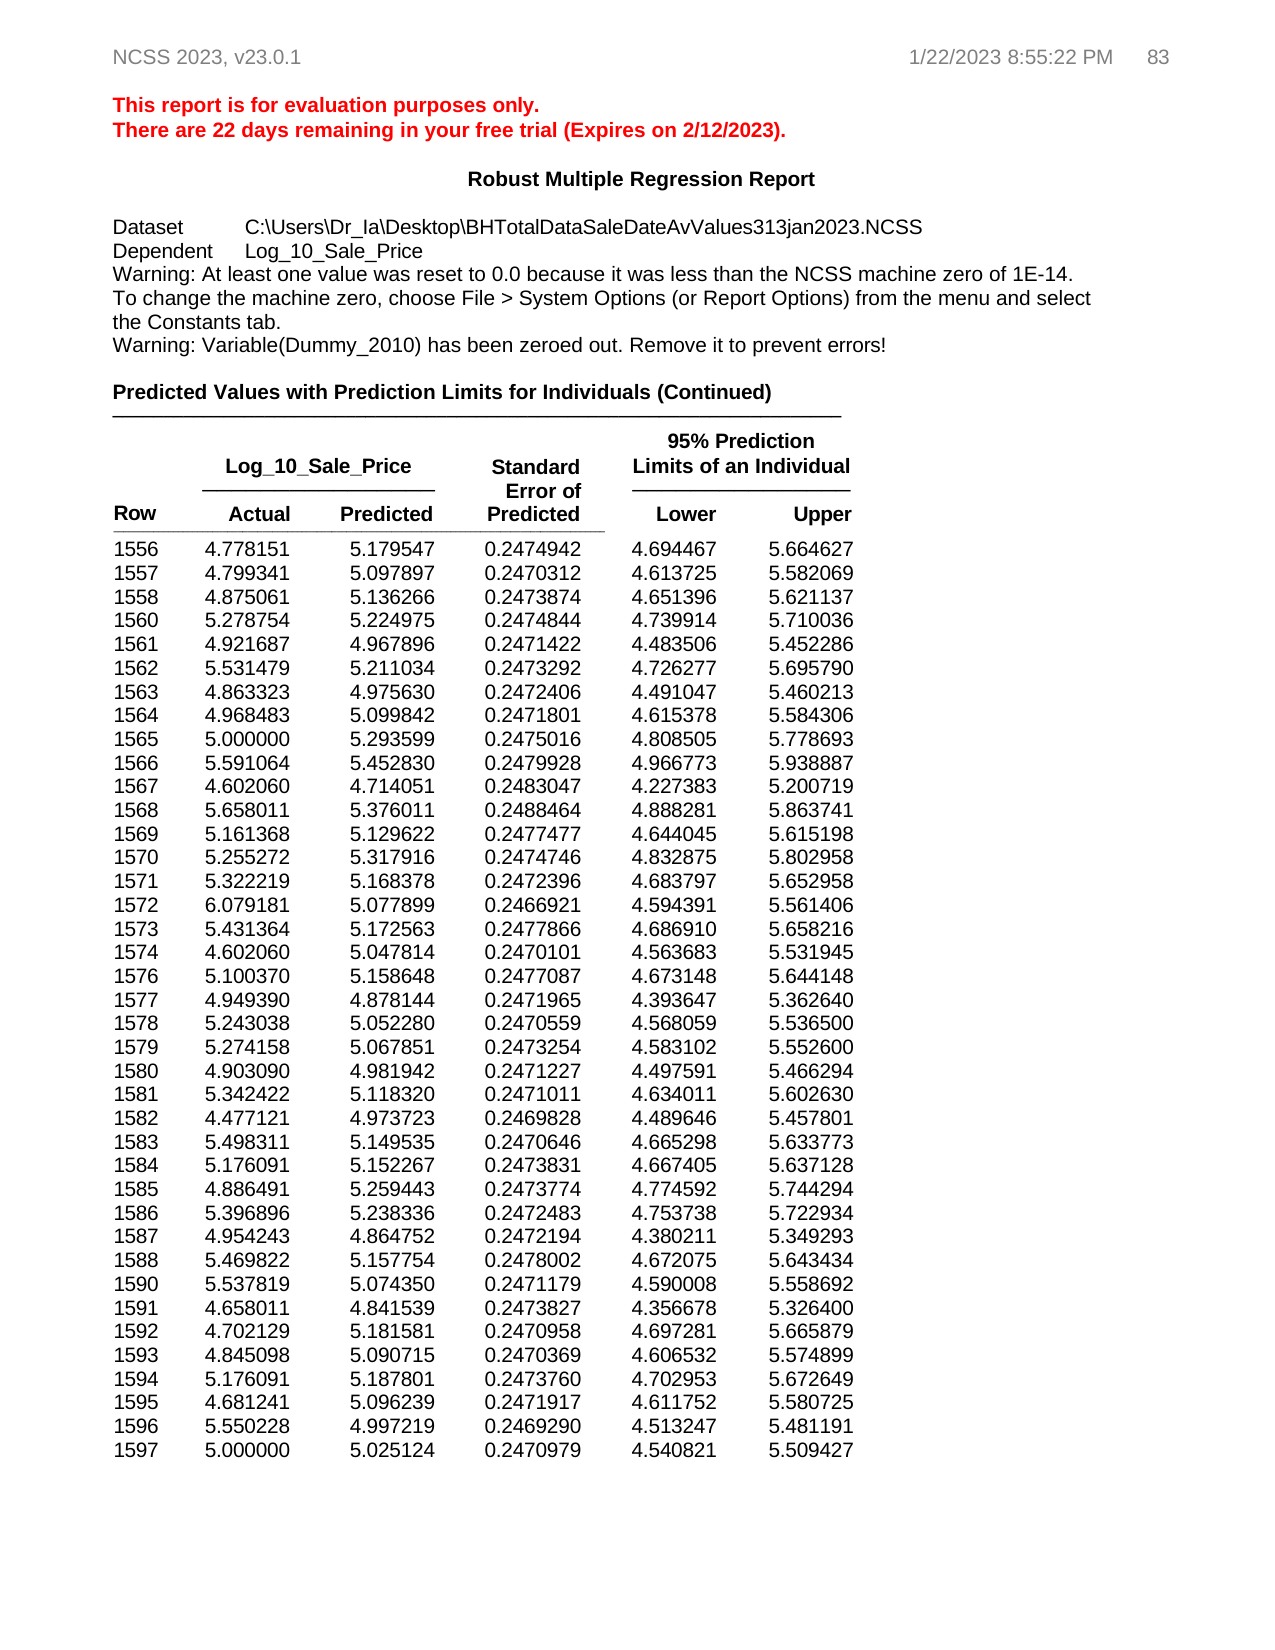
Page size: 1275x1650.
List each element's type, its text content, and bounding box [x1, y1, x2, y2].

text 95% Prediction [667, 429, 1181, 453]
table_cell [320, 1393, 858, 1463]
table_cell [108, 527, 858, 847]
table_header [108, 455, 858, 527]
text ──────────────────────────────────────────────────────────────────────── [112, 404, 1181, 428]
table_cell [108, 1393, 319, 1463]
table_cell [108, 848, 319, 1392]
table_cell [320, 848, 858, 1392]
text Predicted Values with Prediction Limits for Individuals (Continued) [112, 381, 1181, 404]
